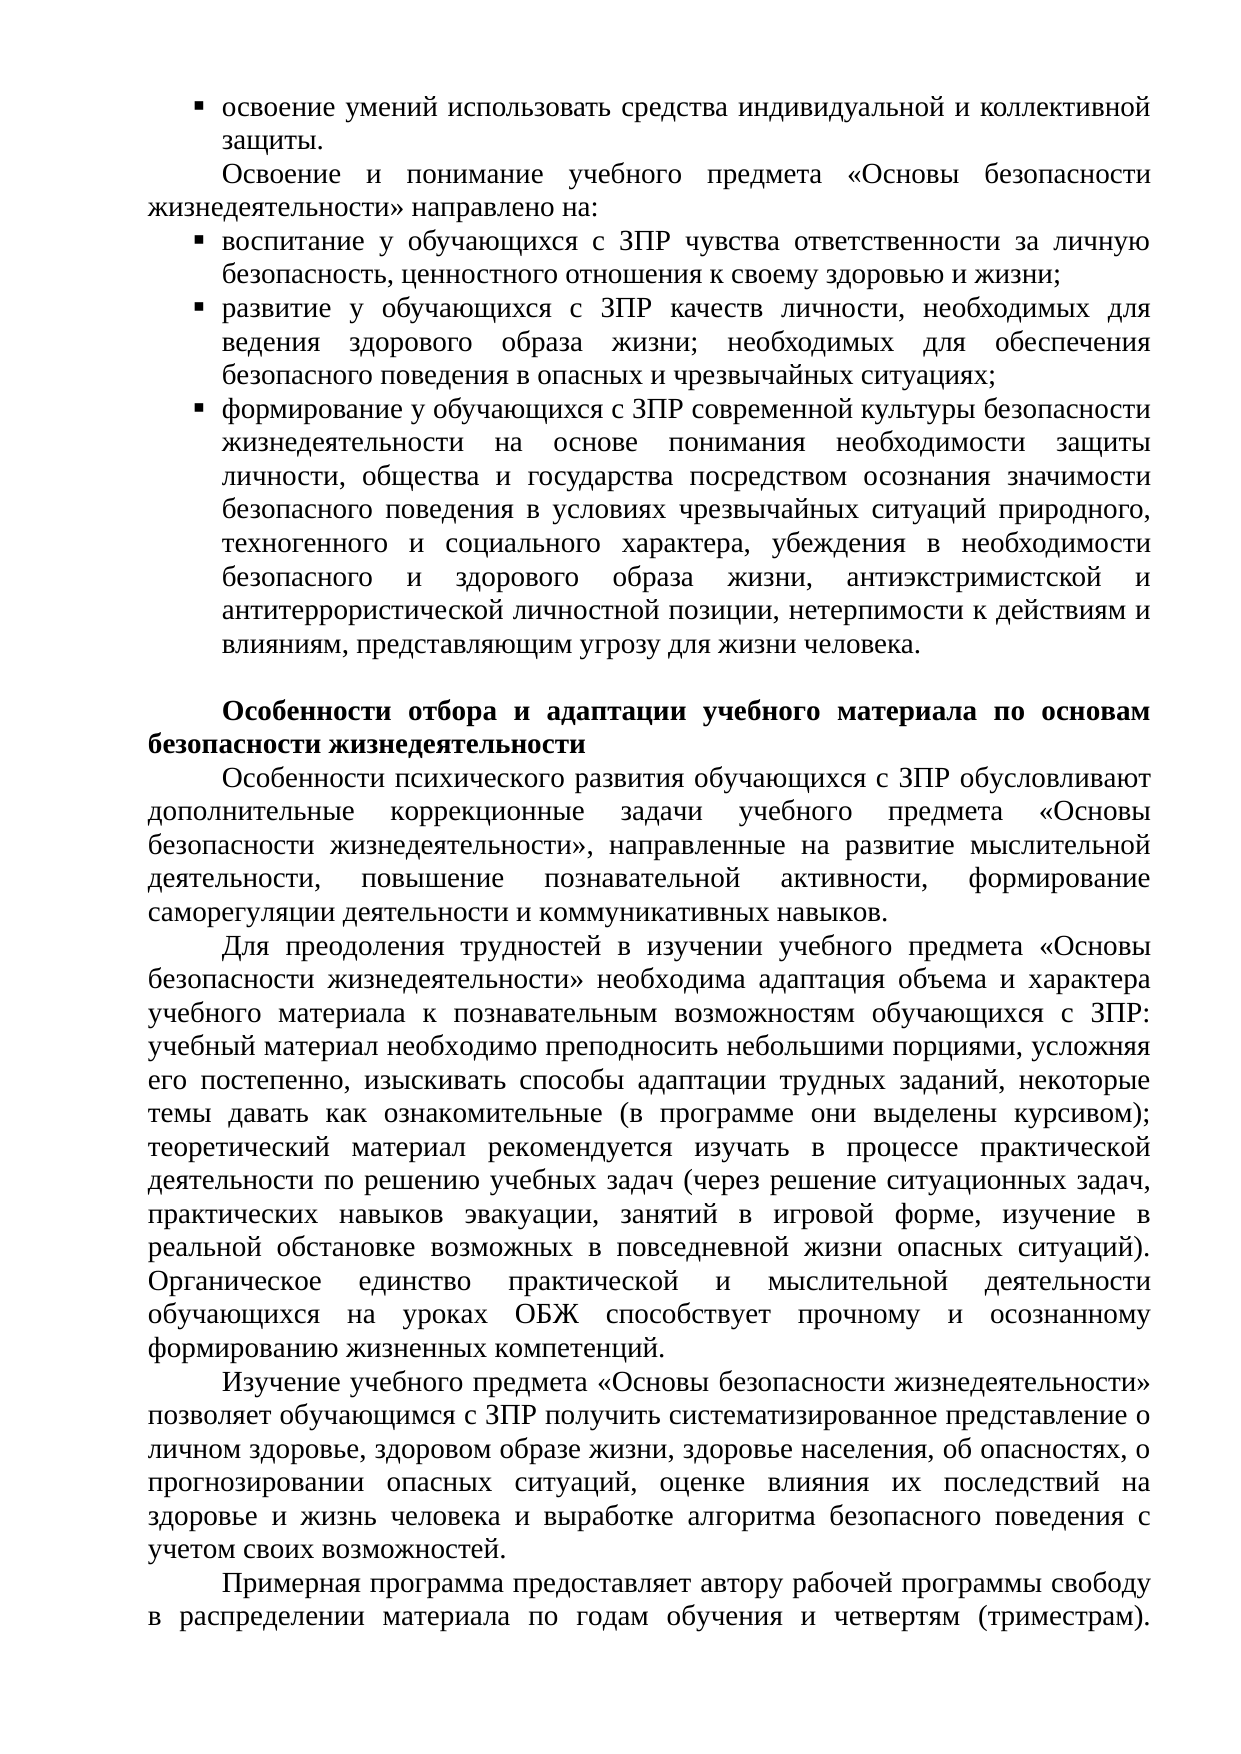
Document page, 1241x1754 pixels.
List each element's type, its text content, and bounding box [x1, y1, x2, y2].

list развитие у обучающихся с ЗПР качеств личности, необходимых для ведения здорового образа жизни; необходимых для обеспечения безопасного поведения в опасных и чрезвычайных ситуациях; [192, 290, 1152, 391]
text Особенности отбора и адаптации учебного материала по основам безопасности жизнедеятельности [148, 693, 1152, 760]
text Изучение учебного предмета «Основы безопасности жизнедеятельности» позволяет обучающимся с ЗПР получить систематизированное представление о личном здоровье, здоровом образе жизни, здоровье населения, об опасностях, о прогнозировании опасных ситуаций, оценке влияния их последствий на здоровье и жизнь человека и выработке алгоритма безопасного поведения с учетом своих возможностей. [148, 1364, 1152, 1565]
text Особенности психического развития обучающихся с ЗПР обусловливают дополнительные коррекционные задачи учебного предмета «Основы безопасности жизнедеятельности», направленные на развитие мыслительной деятельности, повышение познавательной активности, формирование саморегуляции деятельности и коммуникативных навыков. [148, 760, 1152, 928]
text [148, 1565, 1152, 1632]
list формирование у обучающихся с ЗПР современной культуры безопасности жизнедеятельности на основе понимания необходимости защиты личности, общества и государства посредством осознания значимости безопасного поведения в условиях чрезвычайных ситуаций природного, техногенного и социального характера, убеждения в необходимости безопасного и здорового образа жизни, антиэкстримистской и антитеррористической личностной позиции, нетерпимости к действиям и влияниям, представляющим угрозу для жизни человека. [192, 391, 1152, 659]
list освоение умений использовать средства индивидуальной и коллективной защиты. [192, 89, 1152, 156]
text Освоение и понимание учебного предмета «Основы безопасности жизнедеятельности» направлено на: [148, 156, 1152, 223]
text Для преодоления трудностей в изучении учебного предмета «Основы безопасности жизнедеятельности» необходима адаптация объема и характера учебного материала к познавательным возможностям обучающихся с ЗПР: учебный материал необходимо преподносить небольшими порциями, усложняя его постепенно, изыскивать способы адаптации трудных заданий, некоторые темы давать как ознакомительные (в программе они выделены курсивом); теоретический материал рекомендуется изучать в процессе практической деятельности по решению учебных задач (через решение ситуационных задач, практических навыков эвакуации, занятий в игровой форме, изучение в реальной обстановке возможных в повседневной жизни опасных ситуаций). Органическое единство практической и мыслительной деятельности обучающихся на уроках ОБЖ способствует прочному и осознанному формированию жизненных компетенций. [148, 928, 1152, 1364]
list воспитание у обучающихся с ЗПР чувства ответственности за личную безопасность, ценностного отношения к своему здоровью и жизни; [192, 223, 1152, 290]
